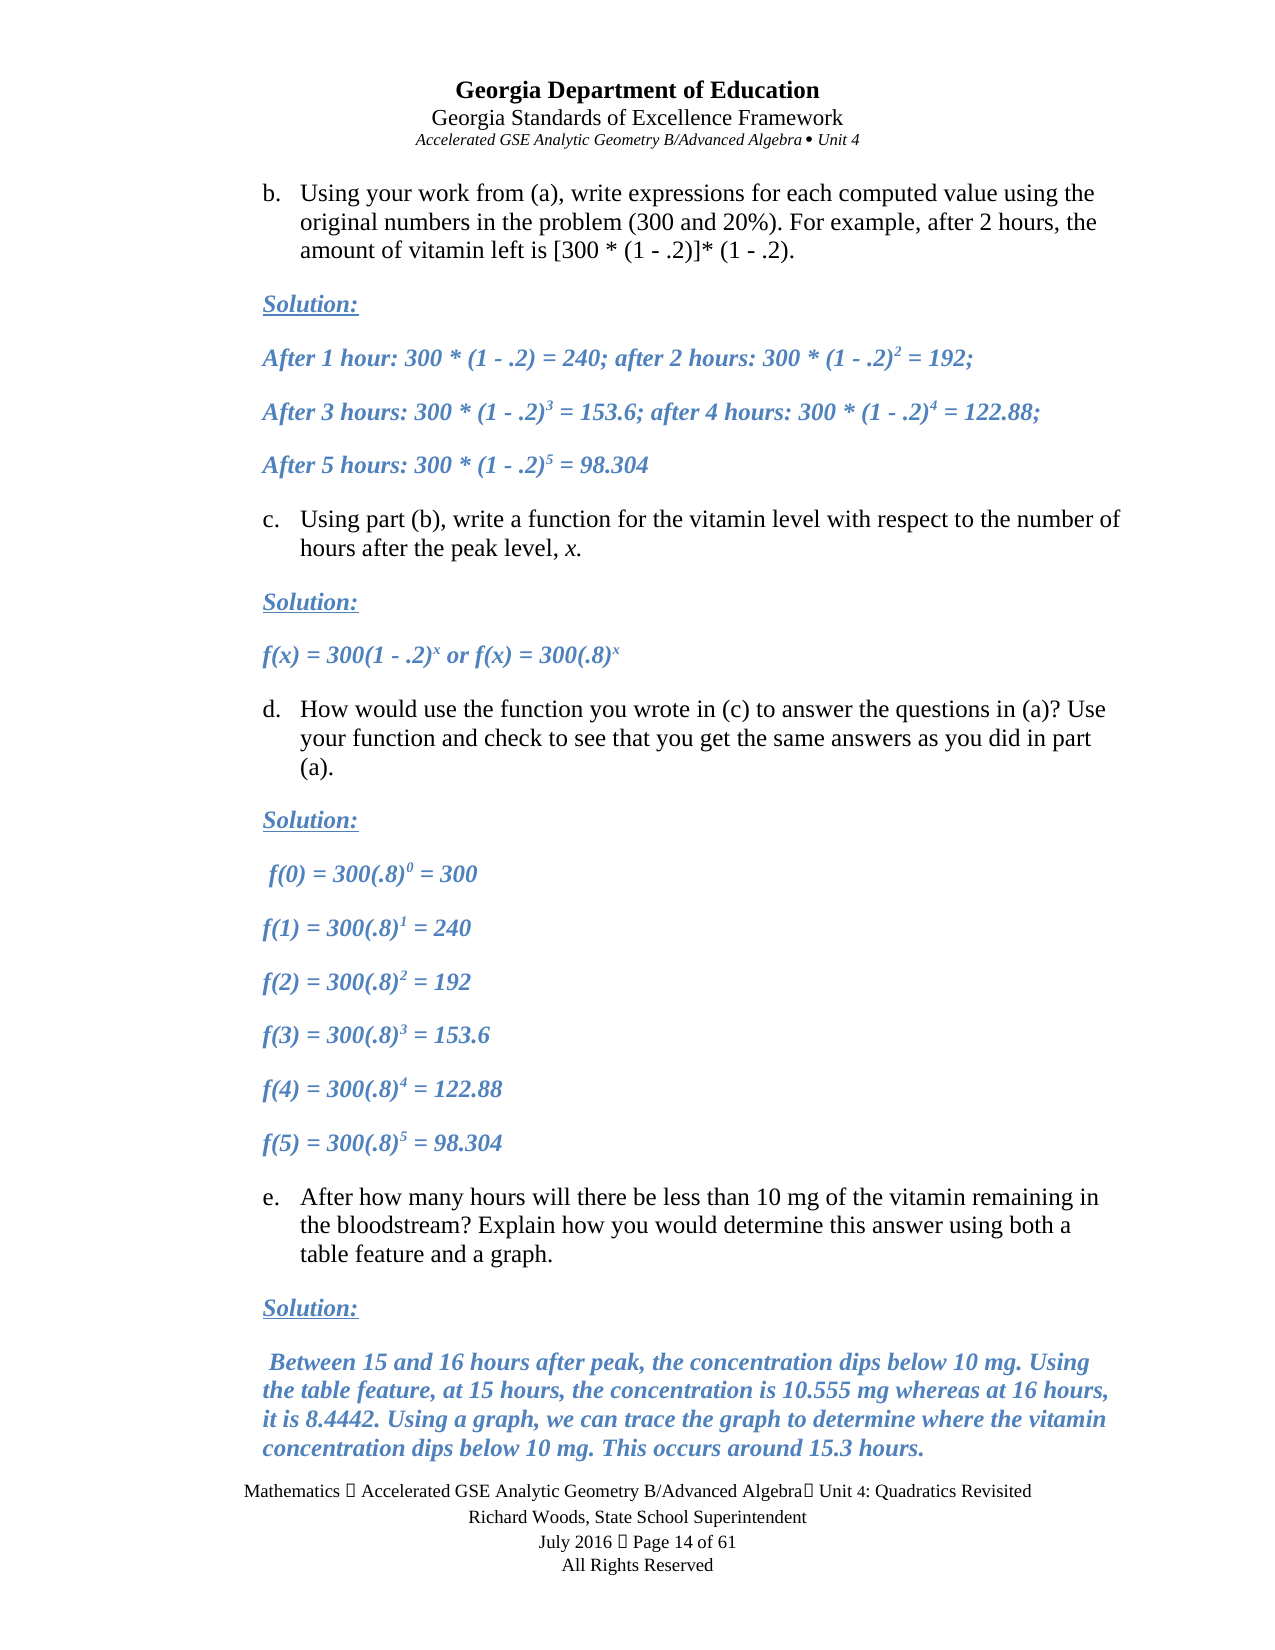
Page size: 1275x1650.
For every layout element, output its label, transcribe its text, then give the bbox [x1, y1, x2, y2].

text f(0) = 300(.8)0 = 300 [262, 859, 1125, 888]
text Solution: [262, 1293, 1125, 1322]
text Solution: [262, 806, 1125, 834]
list How would use the function you wrote in (c) to answer the questions in (a)? Use your function and check to see that you get the same answers as you did in part (a). [262, 694, 1125, 781]
text f(x) = 300(1 - .2)x or f(x) = 300(.8)x [262, 641, 1125, 669]
list Using part (b), write a function for the vitamin level with respect to the number of hours after the peak level, x. [262, 504, 1125, 562]
text f(5) = 300(.8)5 = 98.304 [262, 1128, 1125, 1157]
list After how many hours will there be less than 10 mg of the vitamin remaining in the bloodstream? Explain how you would determine this answer using both a table feature and a graph. [262, 1182, 1125, 1268]
text After 1 hour: 300 * (1 - .2) = 240; after 2 hours: 300 * (1 - .2)2 = 192; [262, 343, 1125, 372]
text Between 15 and 16 hours after peak, the concentration dips below 10 mg. Using the table feature, at 15 hours, the concentration is 10.555 mg whereas at 16 hours, it is 8.4442. Using a graph, we can trace the graph to determine where the vitamin concentration dips below 10 mg. This occurs around 15.3 hours. [262, 1347, 1125, 1462]
list Using your work from (a), write expressions for each computed value using the original numbers in the problem (300 and 20%). For example, after 2 hours, the amount of vitamin left is [300 * (1 - .2)]* (1 - .2). [262, 178, 1125, 264]
text f(3) = 300(.8)3 = 153.6 [262, 1021, 1125, 1049]
text f(1) = 300(.8)1 = 240 [262, 913, 1125, 942]
text After 5 hours: 300 * (1 - .2)5 = 98.304 [262, 451, 1125, 479]
text Solution: [262, 587, 1125, 616]
text f(2) = 300(.8)2 = 192 [262, 967, 1125, 996]
text After 3 hours: 300 * (1 - .2)3 = 153.6; after 4 hours: 300 * (1 - .2)4 = 122.88; [262, 397, 1125, 426]
text Solution: [262, 289, 1125, 318]
text f(4) = 300(.8)4 = 122.88 [262, 1074, 1125, 1103]
